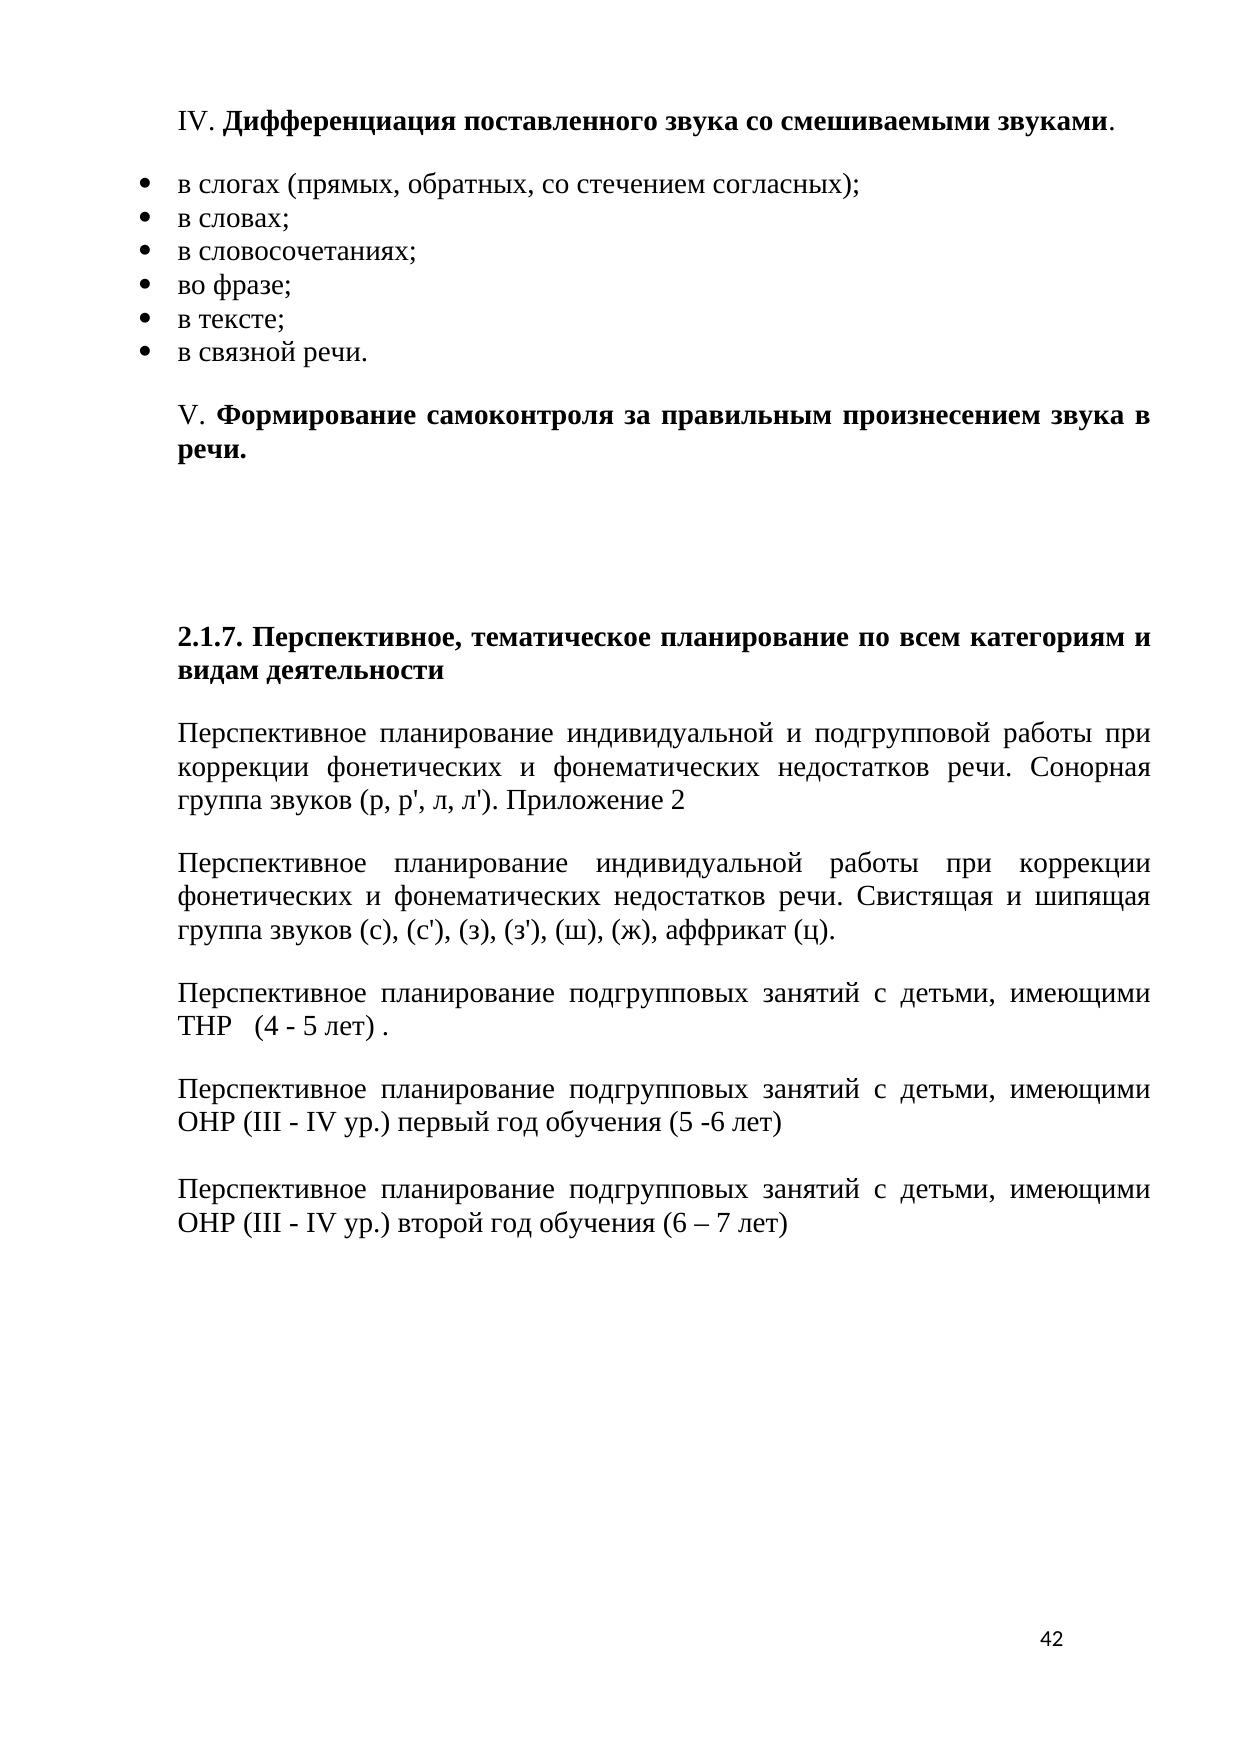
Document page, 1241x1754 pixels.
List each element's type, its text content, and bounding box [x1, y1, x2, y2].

text 2.1.7. Перспективное, тематическое планирование по всем категориям и видам деятельности [177, 619, 1152, 686]
text Перспективное планирование подгрупповых занятий с детьми, имеющими ОНР (III - IV ур.) первый год обучения (5 -6 лет) [177, 1071, 1152, 1138]
list в словах; [140, 200, 1152, 233]
list в словосочетаниях; [140, 233, 1152, 267]
text Перспективное планирование индивидуальной и подгрупповой работы при коррекции фонетических и фонематических недостатков речи. Сонорная группа звуков (р, р', л, л'). Приложение 2 [177, 715, 1152, 816]
list во фразе; [140, 267, 1152, 301]
text Перспективное планирование подгрупповых занятий с детьми, имеющими ОНР (III - IV ур.) второй год обучения (6 – 7 лет) [177, 1172, 1152, 1239]
text Перспективное планирование индивидуальной работы при коррекции фонетических и фонематических недостатков речи. Свистящая и шипящая группа звуков (с), (с'), (з), (з'), (ш), (ж), аффрикат (ц). [177, 845, 1152, 946]
list в слогах (прямых, обратных, со стечением согласных); [140, 166, 1152, 200]
text IV. Дифференциация поставленного звука со смешиваемыми звуками. [177, 103, 1152, 137]
list в тексте; [140, 301, 1152, 334]
text Перспективное планирование подгрупповых занятий с детьми, имеющими ТНР (4 - 5 лет) . [177, 975, 1152, 1042]
text V. Формирование самоконтроля за правильным произнесением звука в речи. [177, 397, 1152, 464]
list в связной речи. [140, 334, 1152, 368]
